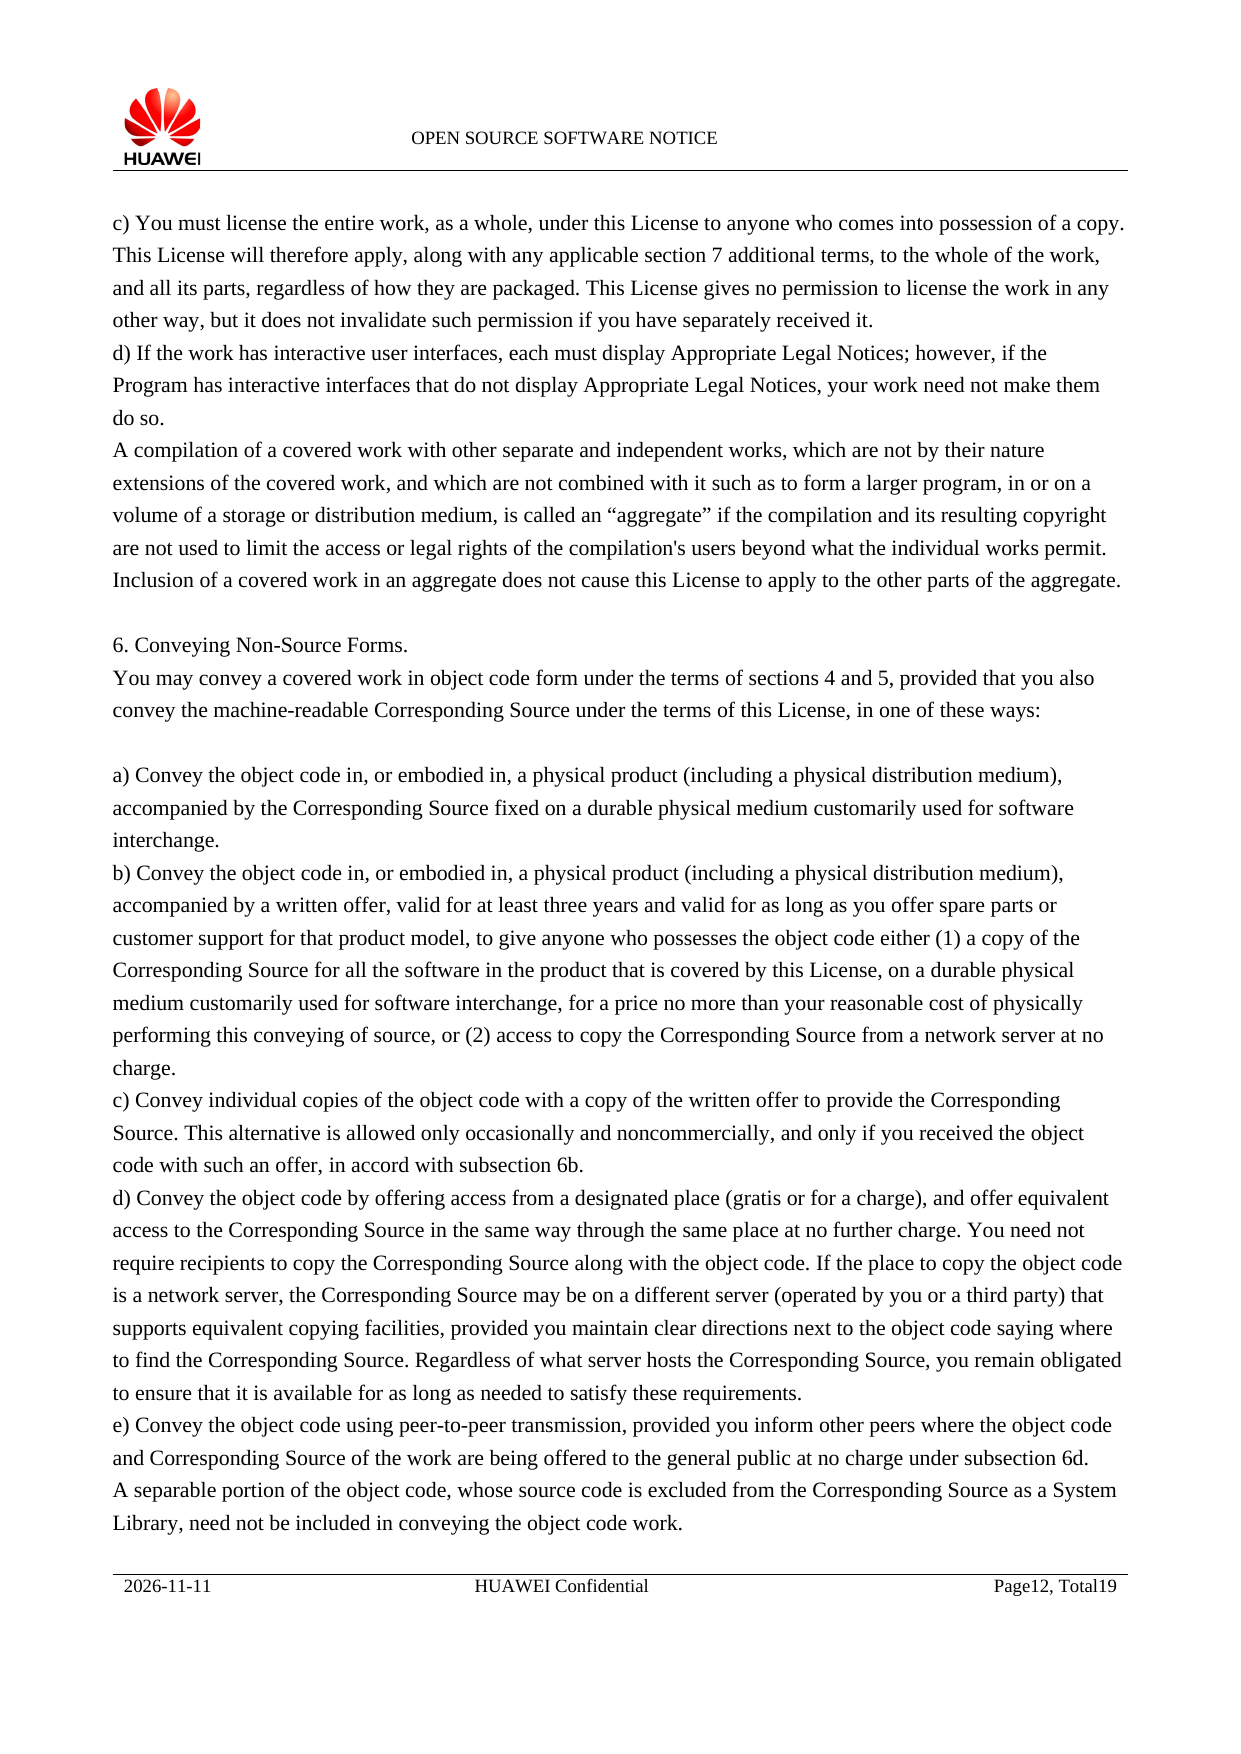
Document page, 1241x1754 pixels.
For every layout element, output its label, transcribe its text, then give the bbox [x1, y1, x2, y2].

picture [124, 88, 201, 165]
